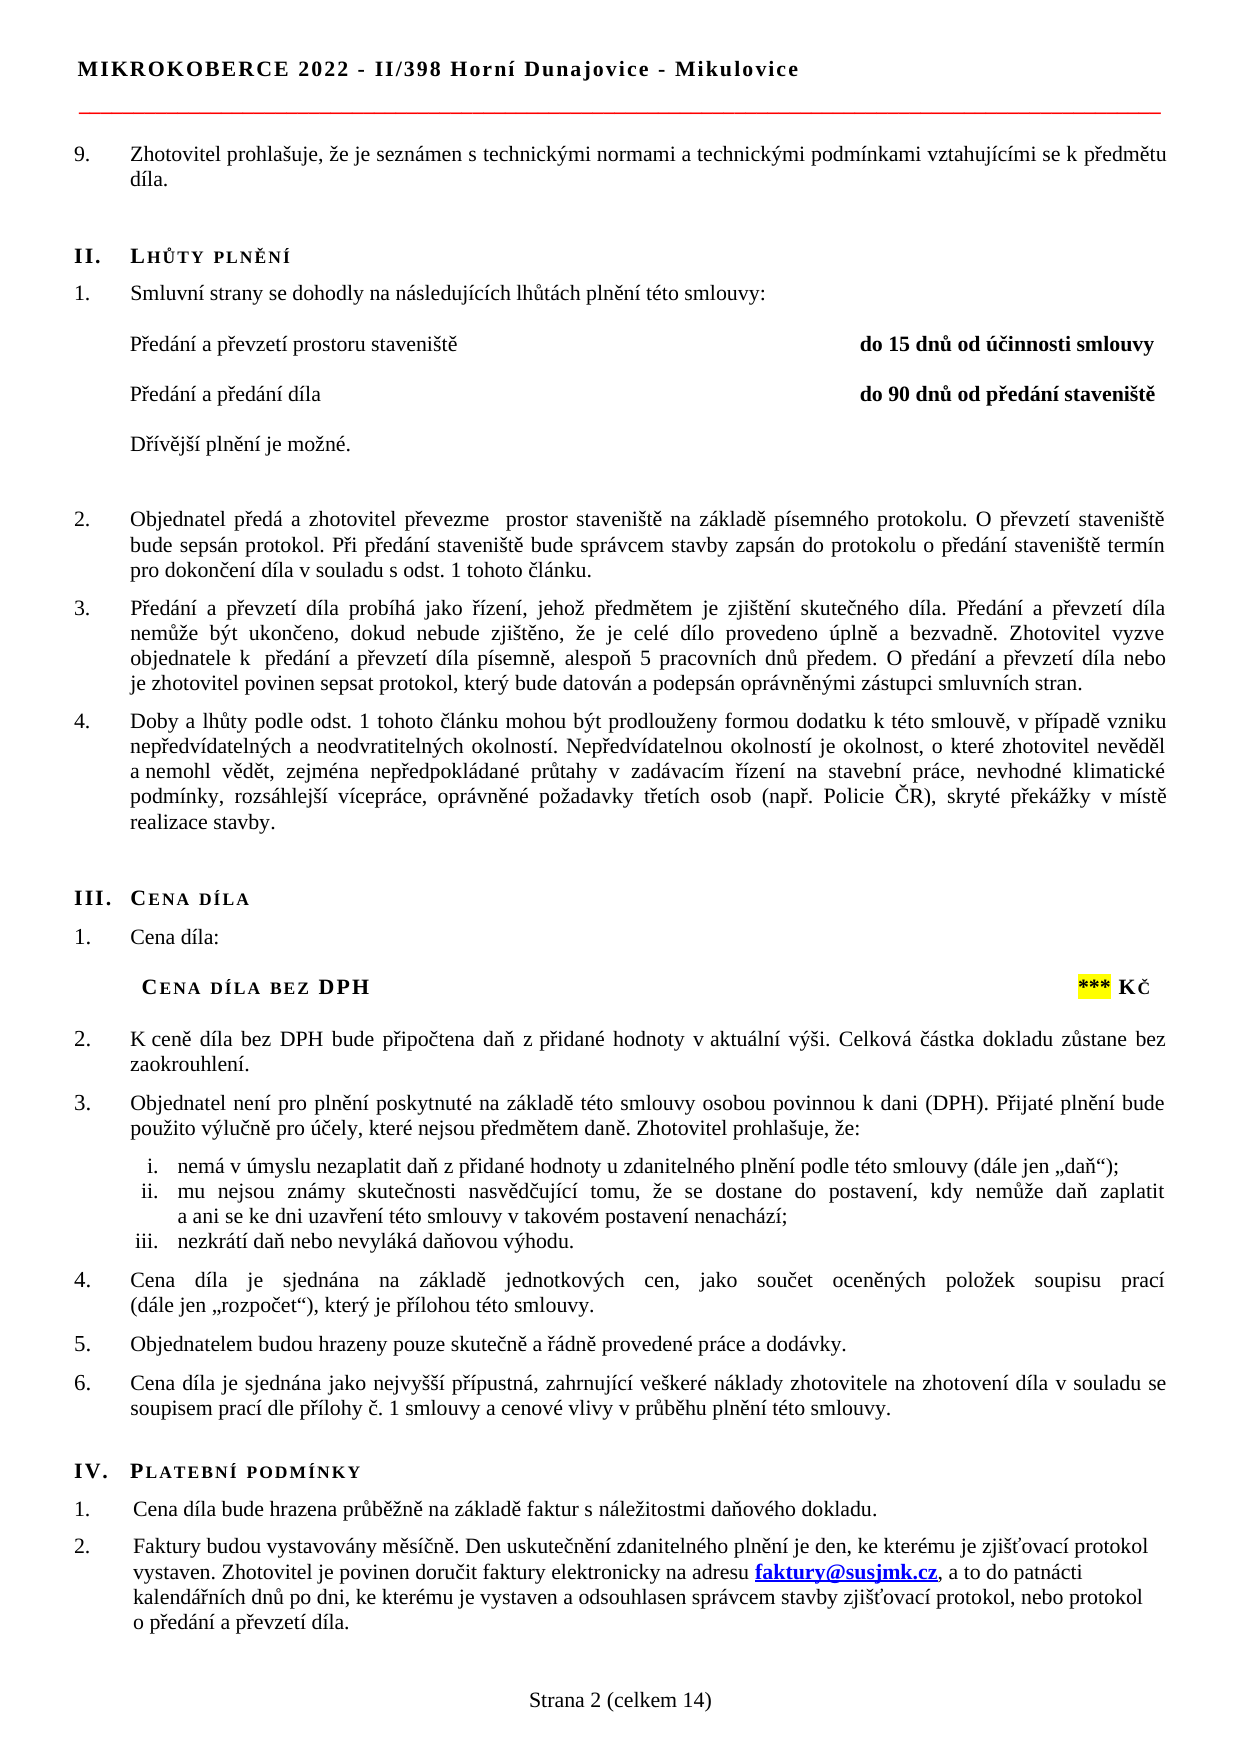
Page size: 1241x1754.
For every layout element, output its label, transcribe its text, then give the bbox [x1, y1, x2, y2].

list K ceně díla bez DPH bude připočtena daň z přidané hodnoty v aktuální výši. Celková částka dokladu zůstane bez zaokrouhlení. [74, 1024, 1167, 1076]
list mu nejsou známy skutečnosti nasvědčující tomu, že se dostane do postavení, kdy nemůže daň zaplatit a ani se ke dni uzavření této smlouvy v takovém postavení nenachází; [158, 1178, 1167, 1228]
list Cena díla: [74, 923, 1167, 949]
list Cena díla je sjednána na základě jednotkových cen, jako součet oceněných položek soupisu prací (dále jen „rozpočet“), který je přílohou této smlouvy. [74, 1266, 1167, 1318]
list Platební podmínky [74, 1458, 1167, 1483]
list Smluvní strany se dohodly na následujících lhůtách plnění této smlouvy: [74, 280, 1167, 306]
table_cell do 90 dnů od předání staveniště [783, 368, 1167, 418]
table_header Předání a převzetí prostoru staveniště [118, 318, 783, 368]
list Lhůty plnění [74, 243, 1167, 268]
table_header do 15 dnů od účinnosti smlouvy [783, 318, 1167, 368]
list Cena díla [74, 885, 1167, 911]
list Objednatelem budou hrazeny pouze skutečně a řádně provedené práce a dodávky. [74, 1330, 1167, 1356]
list Cena díla je sjednána jako nejvyšší přípustná, zahrnující veškeré náklady zhotovitele na zhotovení díla v souladu se soupisem prací dle přílohy č. 1 smlouvy a cenové vlivy v průběhu plnění této smlouvy. [74, 1369, 1167, 1421]
list Doby a lhůty podle odst. 1 tohoto článku mohou být prodlouženy formou dodatku k této smlouvě, v případě vzniku nepředvídatelných a neodvratitelných okolností. Nepředvídatelnou okolností je okolnost, o které zhotovitel nevěděl a nemohl vědět, zejména nepředpokládané průtahy v zadávacím řízení na stavební práce, nevhodné klimatické podmínky, rozsáhlejší vícepráce, oprávněné požadavky třetích osob (např. Policie ČR), skryté překážky v místě realizace stavby. [74, 708, 1167, 834]
list Objednatel předá a zhotovitel převezme prostor staveniště na základě písemného protokolu. O převzetí staveniště bude sepsán protokol. Při předání staveniště bude správcem stavby zapsán do protokolu o předání staveniště termín pro dokončení díla v souladu s odst. 1 tohoto článku. [74, 506, 1167, 582]
list nezkrátí daň nebo nevyláká daňovou výhodu. [158, 1228, 1167, 1253]
text Dřívější plnění je možné. [74, 431, 1167, 456]
list Předání a převzetí díla probíhá jako řízení, jehož předmětem je zjištění skutečného díla. Předání a převzetí díla nemůže být ukončeno, dokud nebude zjištěno, že je celé dílo provedeno úplně a bezvadně. Zhotovitel vyzve objednatele k předání a převzetí díla písemně, alespoň 5 pracovních dnů předem. O předání a převzetí díla nebo je zhotovitel povinen sepsat protokol, který bude datován a podepsán oprávněnými zástupci smluvních stran. [74, 594, 1167, 695]
list Cena díla bude hrazena průběžně na základě faktur s náležitostmi daňového dokladu. [74, 1496, 1167, 1521]
list Objednatel není pro plnění poskytnuté na základě této smlouvy osobou povinnou k dani (DPH). Přijaté plnění bude použito výlučně pro účely, které nejsou předmětem daně. Zhotovitel prohlašuje, že: [74, 1089, 1167, 1140]
table_header Cena díla bez DPH [130, 962, 824, 1012]
list Zhotovitel prohlašuje, že je seznámen s technickými normami a technickými podmínkami vztahujícími se k předmětu díla. [74, 141, 1167, 191]
table_header *** Kč [824, 962, 1161, 1012]
list Faktury budou vystavovány měsíčně. Den uskutečnění zdanitelného plnění je den, ke kterému je zjišťovací protokol vystaven. Zhotovitel je povinen doručit faktury elektronicky na adresu faktury@susjmk.cz, a to do patnácti kalendářních dnů po dni, ke kterému je vystaven a odsouhlasen správcem stavby zjišťovací protokol, nebo protokol o předání a převzetí díla. [74, 1533, 1167, 1634]
table_cell Předání a předání díla [118, 368, 783, 418]
list nemá v úmyslu nezaplatit daň z přidané hodnoty u zdanitelného plnění podle této smlouvy (dále jen „daň“); [158, 1153, 1167, 1178]
